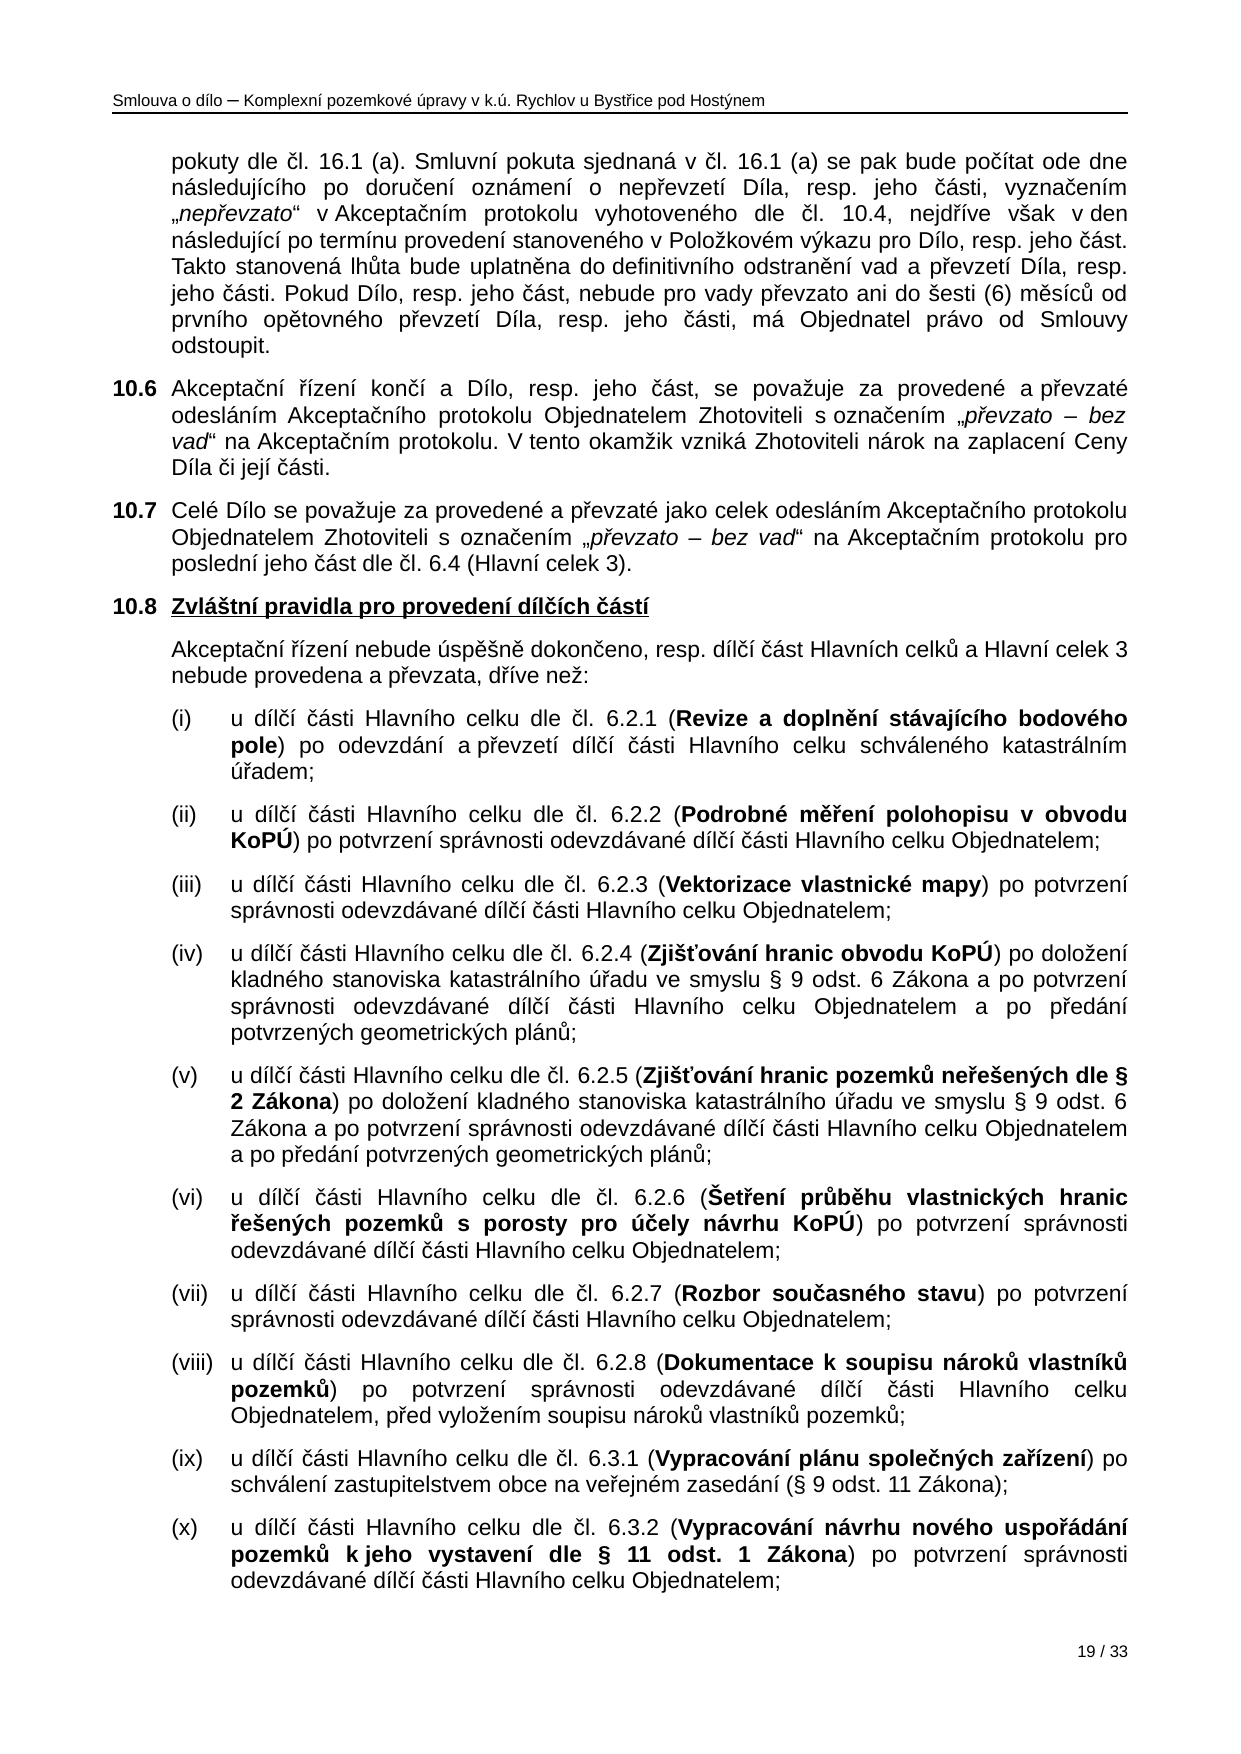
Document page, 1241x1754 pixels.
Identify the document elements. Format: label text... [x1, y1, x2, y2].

list u dílčí části Hlavního celku dle čl. 6.2.1 (Revize a doplnění stávajícího bodového pole) po odevzdání a převzetí dílčí části Hlavního celku schváleného katastrálním úřadem; [171, 705, 1128, 784]
list u dílčí části Hlavního celku dle čl. 6.3.1 (Vypracování plánu společných zařízení) po schválení zastupitelstvem obce na veřejném zasedání (§ 9 odst. 11 Zákona); [171, 1445, 1128, 1498]
text Akceptační řízení končí a Dílo, resp. jeho část, se považuje za provedené a převzaté odesláním Akceptačního protokolu Objednatelem Zhotoviteli s označením „převzato – bez vad“ na Akceptačním protokolu. V tento okamžik vzniká Zhotoviteli nárok na zaplacení Ceny Díla či její části. [112, 375, 1128, 481]
list Akceptační řízení nebude úspěšně dokončeno, resp. dílčí část Hlavních celků a Hlavní celek 3 nebude provedena a převzata, dříve než: [171, 636, 1128, 689]
text Zvláštní pravidla pro provedení dílčích částí [112, 593, 1128, 619]
list u dílčí části Hlavního celku dle čl. 6.2.5 (Zjišťování hranic pozemků neřešených dle § 2 Zákona) po doložení kladného stanoviska katastrálního úřadu ve smyslu § 9 odst. 6 Zákona a po potvrzení správnosti odevzdávané dílčí části Hlavního celku Objednatelem a po předání potvrzených geometrických plánů; [171, 1062, 1128, 1167]
text Celé Dílo se považuje za provedené a převzaté jako celek odesláním Akceptačního protokolu Objednatelem Zhotoviteli s označením „převzato – bez vad“ na Akceptačním protokolu pro poslední jeho část dle čl. 6.4 (Hlavní celek 3). [112, 497, 1128, 576]
list u dílčí části Hlavního celku dle čl. 6.2.4 (Zjišťování hranic obvodu KoPÚ) po doložení kladného stanoviska katastrálního úřadu ve smyslu § 9 odst. 6 Zákona a po potvrzení správnosti odevzdávané dílčí části Hlavního celku Objednatelem a po předání potvrzených geometrických plánů; [171, 940, 1128, 1045]
list u dílčí části Hlavního celku dle čl. 6.3.2 (Vypracování návrhu nového uspořádání pozemků k jeho vystavení dle § 11 odst. 1 Zákona) po potvrzení správnosti odevzdávané dílčí části Hlavního celku Objednatelem; [171, 1514, 1128, 1593]
list u dílčí části Hlavního celku dle čl. 6.2.3 (Vektorizace vlastnické mapy) po potvrzení správnosti odevzdávané dílčí části Hlavního celku Objednatelem; [171, 871, 1128, 923]
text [112, 148, 1128, 358]
list u dílčí části Hlavního celku dle čl. 6.2.8 (Dokumentace k soupisu nároků vlastníků pozemků) po potvrzení správnosti odevzdávané dílčí části Hlavního celku Objednatelem, před vyložením soupisu nároků vlastníků pozemků; [171, 1349, 1128, 1428]
list u dílčí části Hlavního celku dle čl. 6.2.2 (Podrobné měření polohopisu v obvodu KoPÚ) po potvrzení správnosti odevzdávané dílčí části Hlavního celku Objednatelem; [171, 801, 1128, 854]
list u dílčí části Hlavního celku dle čl. 6.2.7 (Rozbor současného stavu) po potvrzení správnosti odevzdávané dílčí části Hlavního celku Objednatelem; [171, 1280, 1128, 1332]
list u dílčí části Hlavního celku dle čl. 6.2.6 (Šetření průběhu vlastnických hranic řešených pozemků s porosty pro účely návrhu KoPÚ) po potvrzení správnosti odevzdávané dílčí části Hlavního celku Objednatelem; [171, 1184, 1128, 1263]
